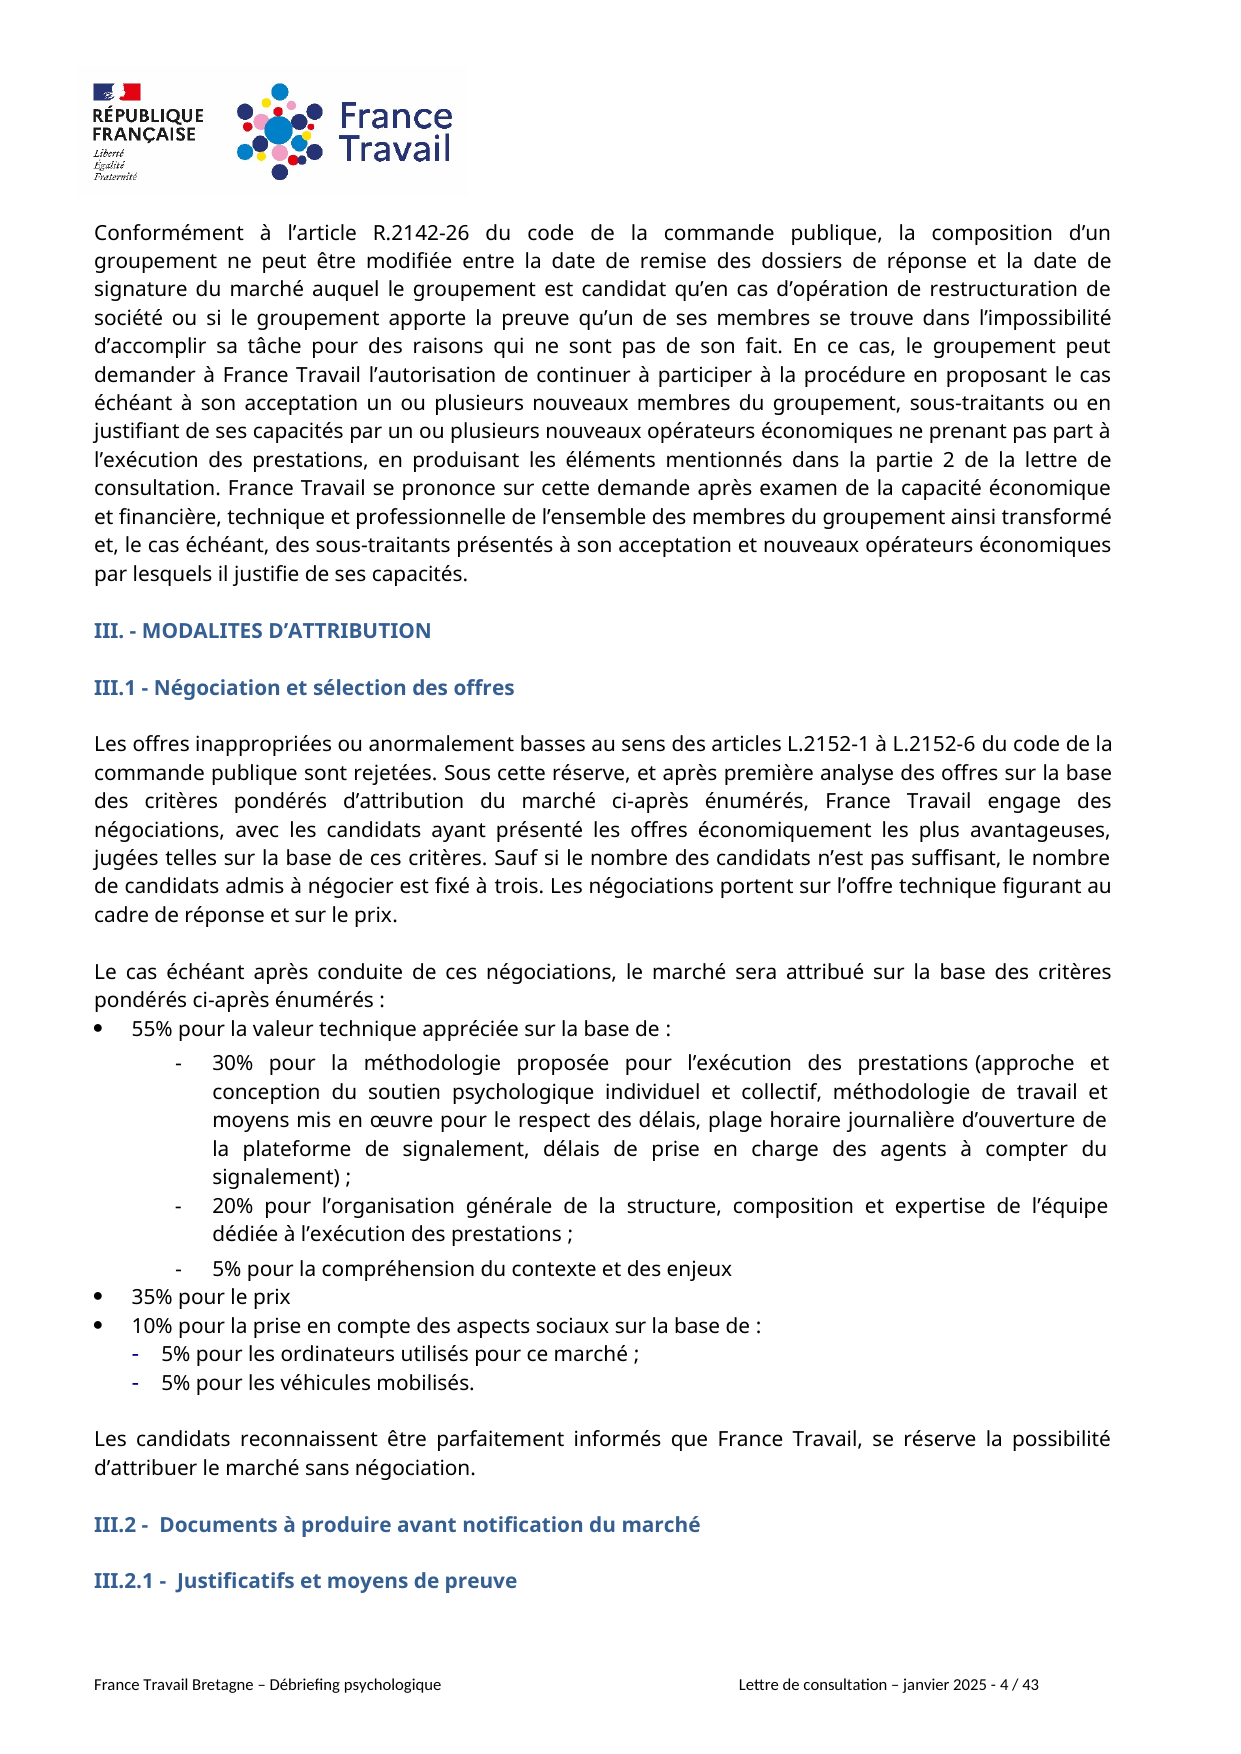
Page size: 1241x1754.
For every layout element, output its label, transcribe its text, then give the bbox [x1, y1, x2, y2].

list 5% pour la compréhension du contexte et des enjeux [175, 1254, 1109, 1282]
list 5% pour les véhicules mobilisés. [131, 1368, 1068, 1396]
list 35% pour le prix [94, 1282, 1068, 1311]
list 30% pour la méthodologie proposée pour l’exécution des prestations (approche et conception du soutien psychologique individuel et collectif, méthodologie de travail et moyens mis en œuvre pour le respect des délais, plage horaire journalière d’ouverture de la plateforme de signalement, délais de prise en charge des agents à compter du signalement) ; [175, 1048, 1109, 1191]
text Le cas échéant après conduite de ces négociations, le marché sera attribué sur la base des critères pondérés ci-après énumérés : [94, 957, 1113, 1014]
list 10% pour la prise en compte des aspects sociaux sur la base de : [94, 1311, 1068, 1339]
text III. - MODALITES D’ATTRIBUTION [94, 616, 1068, 644]
list 55% pour la valeur technique appréciée sur la base de : [94, 1014, 1068, 1042]
text III.2.1 - Justificatifs et moyens de preuve [94, 1567, 1050, 1595]
picture [76, 66, 469, 197]
text III.1 - Négociation et sélection des offres [94, 673, 1068, 701]
text Les offres inappropriées ou anormalement basses au sens des articles L.2152-1 à L.2152-6 du code de la commande publique sont rejetées. Sous cette réserve, et après première analyse des offres sur la base des critères pondérés d’attribution du marché ci-après énumérés, France Travail engage des négociations, avec les candidats ayant présenté les offres économiquement les plus avantageuses, jugées telles sur la base de ces critères. Sauf si le nombre des candidats n’est pas suffisant, le nombre de candidats admis à négocier est fixé à trois. Les négociations portent sur l’offre technique figurant au cadre de réponse et sur le prix. [94, 729, 1113, 928]
text III.2 - Documents à produire avant notification du marché [94, 1510, 1050, 1538]
text Conformément à l’article R.2142-26 du code de la commande publique, la composition d’un groupement ne peut être modifiée entre la date de remise des dossiers de réponse et la date de signature du marché auquel le groupement est candidat qu’en cas d’opération de restructuration de société ou si le groupement apporte la preuve qu’un de ses membres se trouve dans l’impossibilité d’accomplir sa tâche pour des raisons qui ne sont pas de son fait. En ce cas, le groupement peut demander à France Travail l’autorisation de continuer à participer à la procédure en proposant le cas échéant à son acceptation un ou plusieurs nouveaux membres du groupement, sous-traitants ou en justifiant de ses capacités par un ou plusieurs nouveaux opérateurs économiques ne prenant pas part à l’exécution des prestations, en produisant les éléments mentionnés dans la partie 2 de la lettre de consultation. France Travail se prononce sur cette demande après examen de la capacité économique et financière, technique et professionnelle de l’ensemble des membres du groupement ainsi transformé et, le cas échéant, des sous-traitants présentés à son acceptation et nouveaux opérateurs économiques par lesquels il justifie de ses capacités. [94, 218, 1113, 587]
list 5% pour les ordinateurs utilisés pour ce marché ; [131, 1339, 1068, 1368]
text Les candidats reconnaissent être parfaitement informés que France Travail, se réserve la possibilité d’attribuer le marché sans négociation. [94, 1424, 1113, 1481]
list 20% pour l’organisation générale de la structure, composition et expertise de l’équipe dédiée à l’exécution des prestations ; [174, 1191, 1109, 1248]
